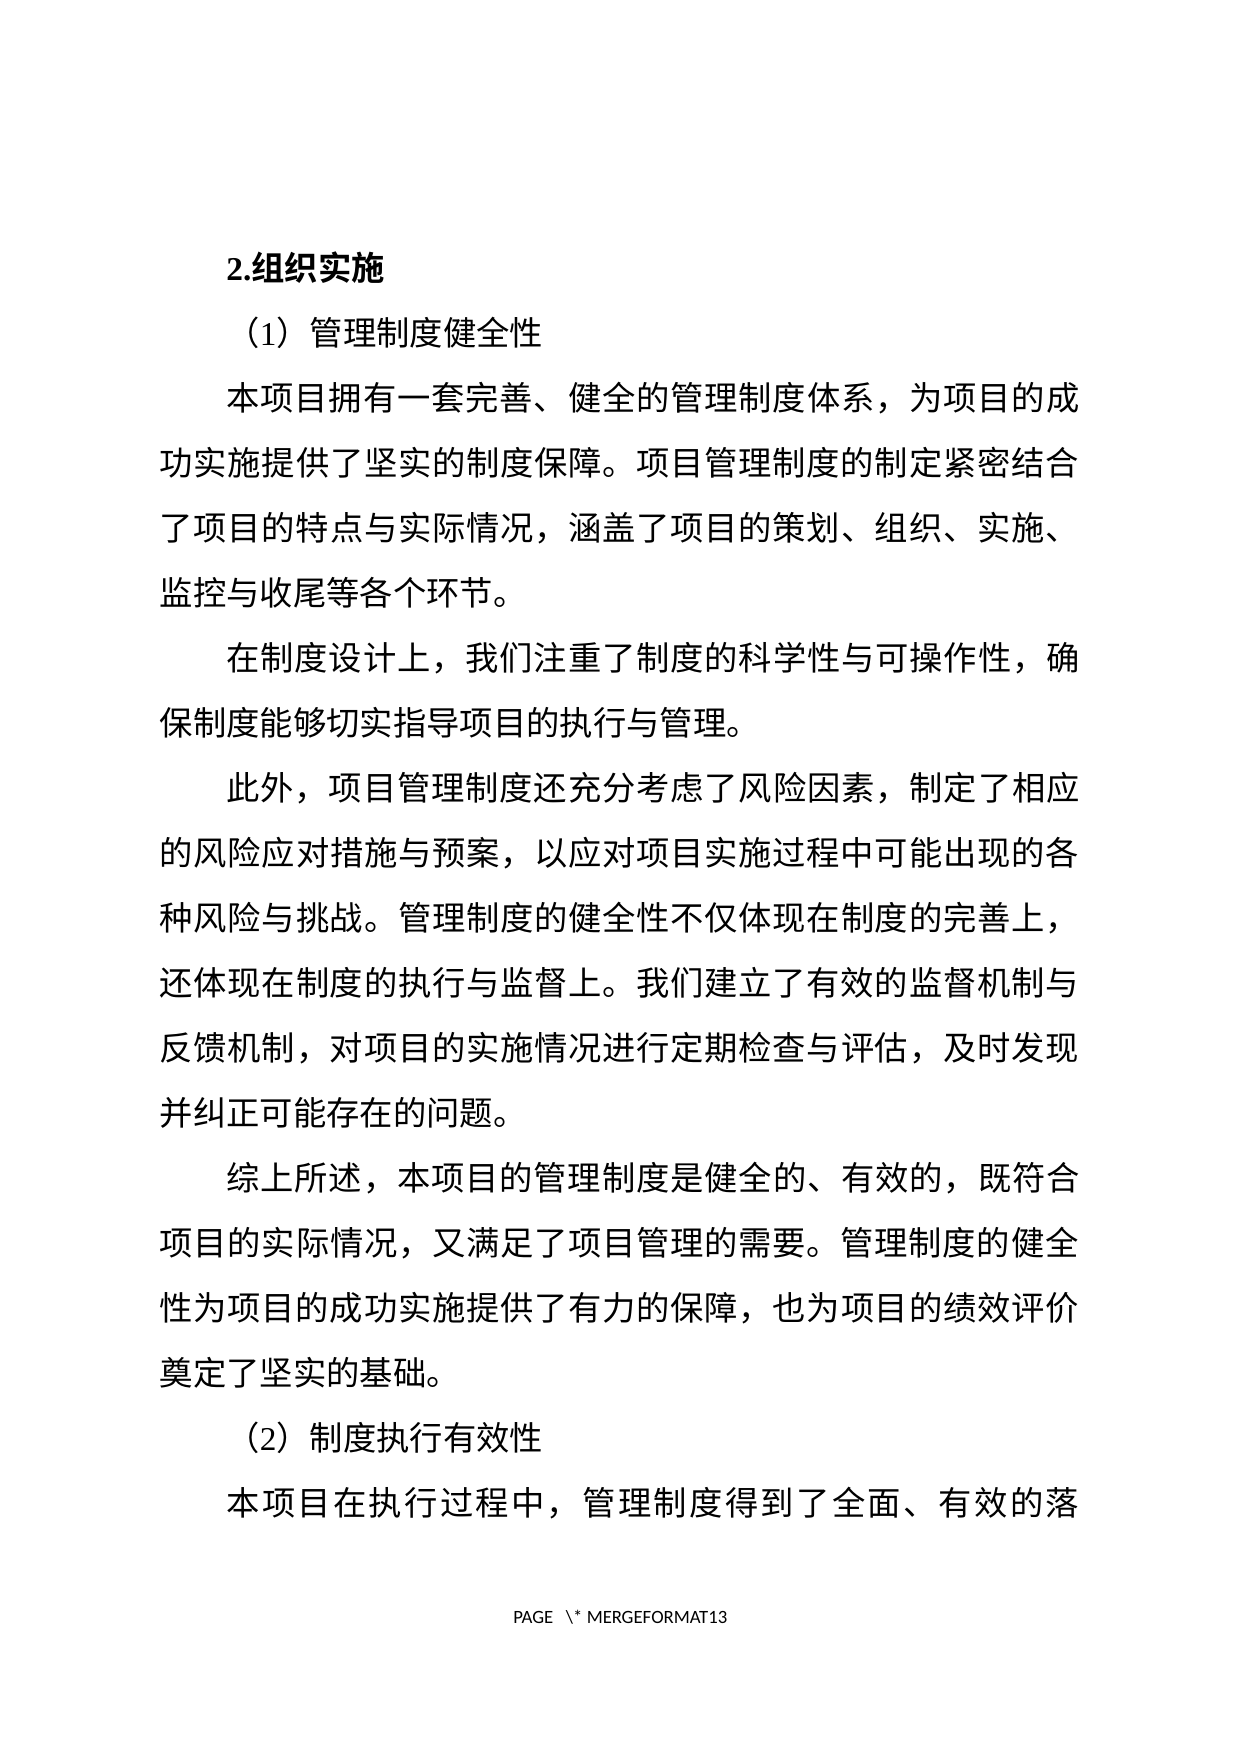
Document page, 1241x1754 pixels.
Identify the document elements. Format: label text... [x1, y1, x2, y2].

text （2）制度执行有效性 [159, 1403, 1081, 1468]
text 本项目拥有一套完善、健全的管理制度体系，为项目的成功实施提供了坚实的制度保障。项目管理制度的制定紧密结合了项目的特点与实际情况，涵盖了项目的策划、组织、实施、监控与收尾等各个环节。 [159, 363, 1081, 623]
text 2.组织实施 [159, 233, 1081, 298]
text 综上所述，本项目的管理制度是健全的、有效的，既符合项目的实际情况，又满足了项目管理的需要。管理制度的健全性为项目的成功实施提供了有力的保障，也为项目的绩效评价奠定了坚实的基础。 [159, 1143, 1081, 1403]
text 在制度设计上，我们注重了制度的科学性与可操作性，确保制度能够切实指导项目的执行与管理。 [159, 623, 1081, 753]
text 此外，项目管理制度还充分考虑了风险因素，制定了相应的风险应对措施与预案，以应对项目实施过程中可能出现的各种风险与挑战。管理制度的健全性不仅体现在制度的完善上，还体现在制度的执行与监督上。我们建立了有效的监督机制与反馈机制，对项目的实施情况进行定期检查与评估，及时发现并纠正可能存在的问题。 [159, 753, 1081, 1143]
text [159, 1468, 1081, 1533]
text （1）管理制度健全性 [159, 298, 1081, 363]
